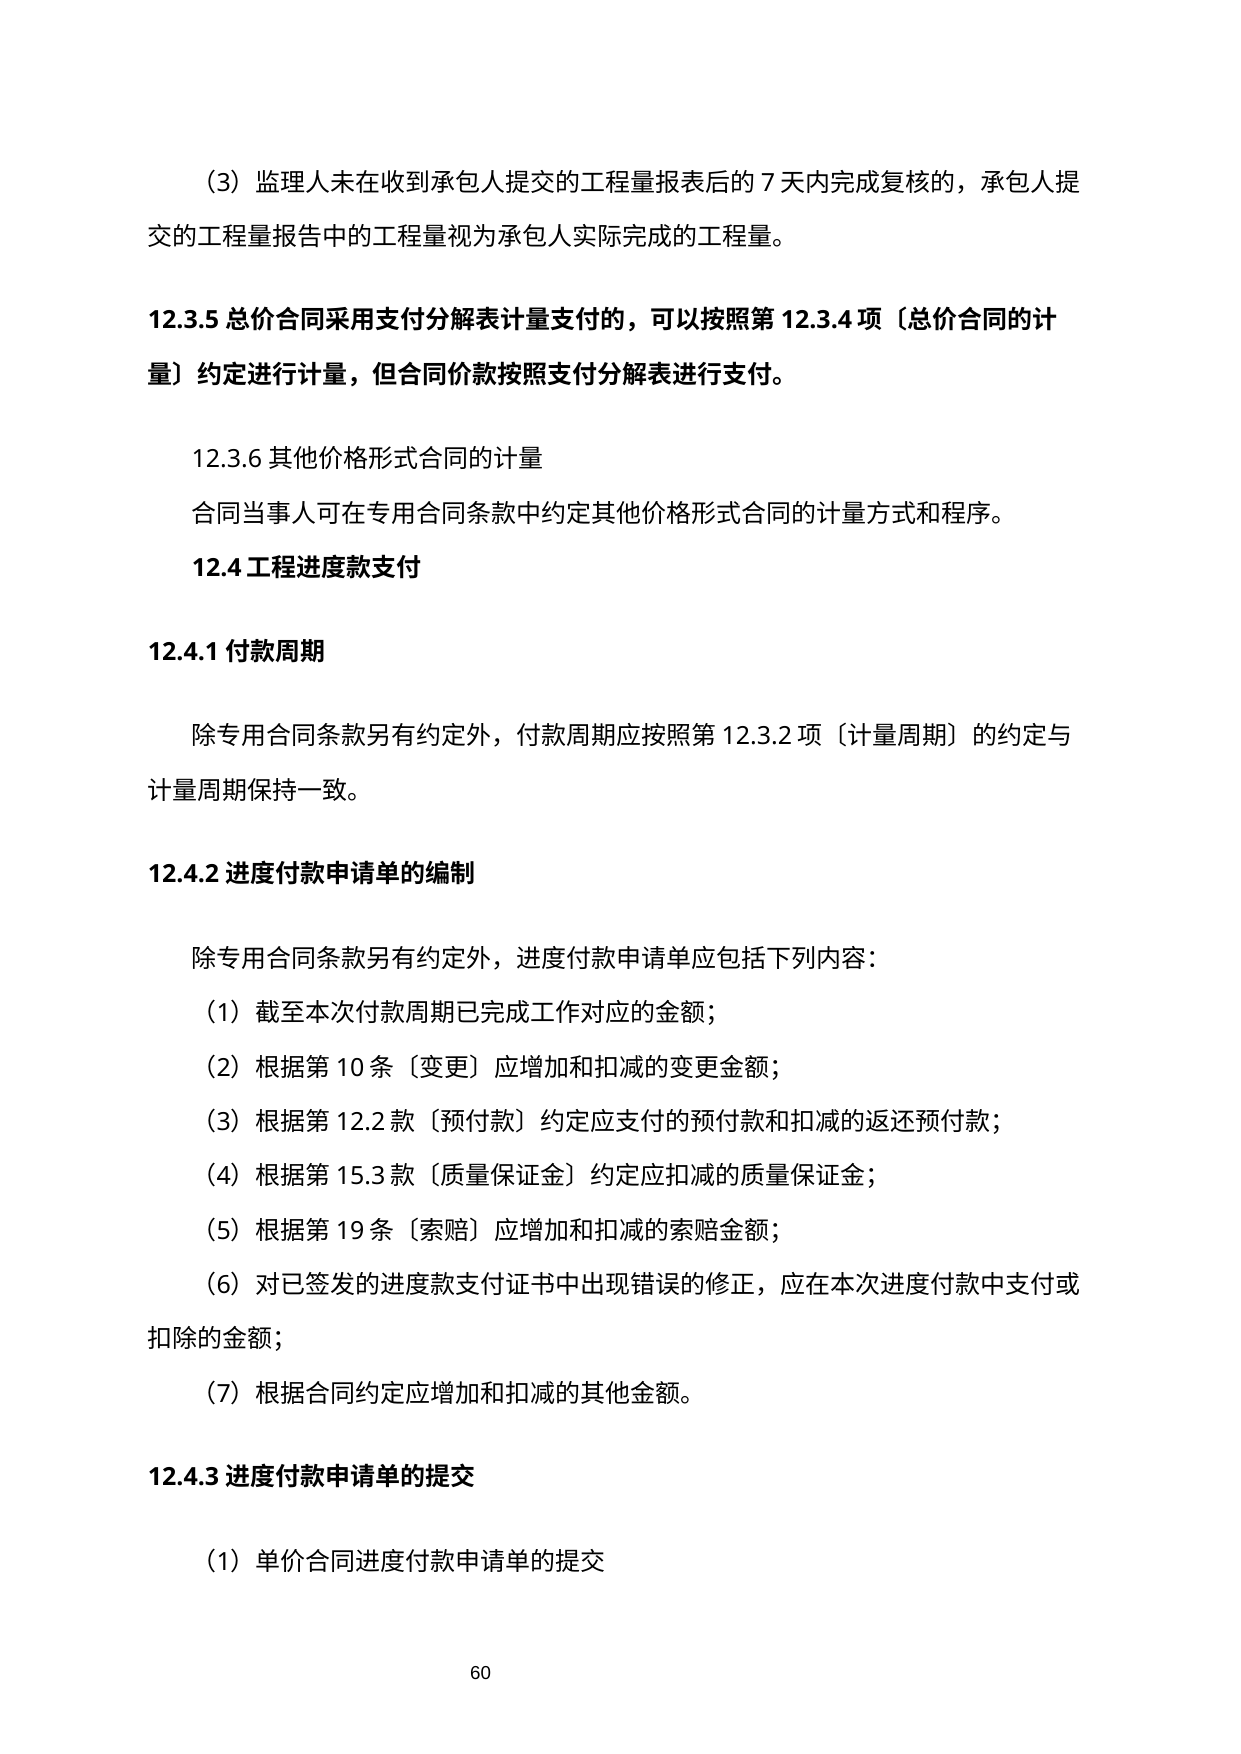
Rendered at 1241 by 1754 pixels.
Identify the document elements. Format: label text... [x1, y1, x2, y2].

subtitle 12.4.2 进度付款申请单的编制 [148, 854, 1093, 890]
text （4）根据第15.3款〔质量保证金〕约定应扣减的质量保证金； [148, 1156, 1093, 1192]
subtitle 12.4.1 付款周期 [148, 631, 1093, 667]
subtitle 12.3.5 总价合同采用支付分解表计量支付的，可以按照第12.3.4项〔总价合同的计量〕约定进行计量，但合同价款按照支付分解表进行支付。 [148, 300, 1093, 391]
text （3）根据第12.2款〔预付款〕约定应支付的预付款和扣减的返还预付款； [148, 1101, 1093, 1138]
subtitle 12.4工程进度款支付 [148, 548, 1093, 584]
text （5）根据第19条〔索赔〕应增加和扣减的索赔金额； [148, 1210, 1093, 1246]
text 12.3.6 其他价格形式合同的计量 [148, 439, 1093, 475]
text 除专用合同条款另有约定外，进度付款申请单应包括下列内容： [148, 938, 1093, 974]
text （1）截至本次付款周期已完成工作对应的金额； [148, 993, 1093, 1029]
text （2）根据第10条〔变更〕应增加和扣减的变更金额； [148, 1047, 1093, 1083]
subtitle 12.4.3 进度付款申请单的提交 [148, 1457, 1093, 1493]
text （1）单价合同进度付款申请单的提交 [148, 1541, 1093, 1578]
text （3）监理人未在收到承包人提交的工程量报表后的7天内完成复核的，承包人提交的工程量报告中的工程量视为承包人实际完成的工程量。 [148, 162, 1093, 253]
text （7）根据合同约定应增加和扣减的其他金额。 [148, 1373, 1093, 1409]
text 合同当事人可在专用合同条款中约定其他价格形式合同的计量方式和程序。 [148, 493, 1093, 529]
text （6）对已签发的进度款支付证书中出现错误的修正，应在本次进度付款中支付或扣除的金额； [148, 1264, 1093, 1355]
text 除专用合同条款另有约定外，付款周期应按照第12.3.2项〔计量周期〕的约定与计量周期保持一致。 [148, 716, 1093, 806]
